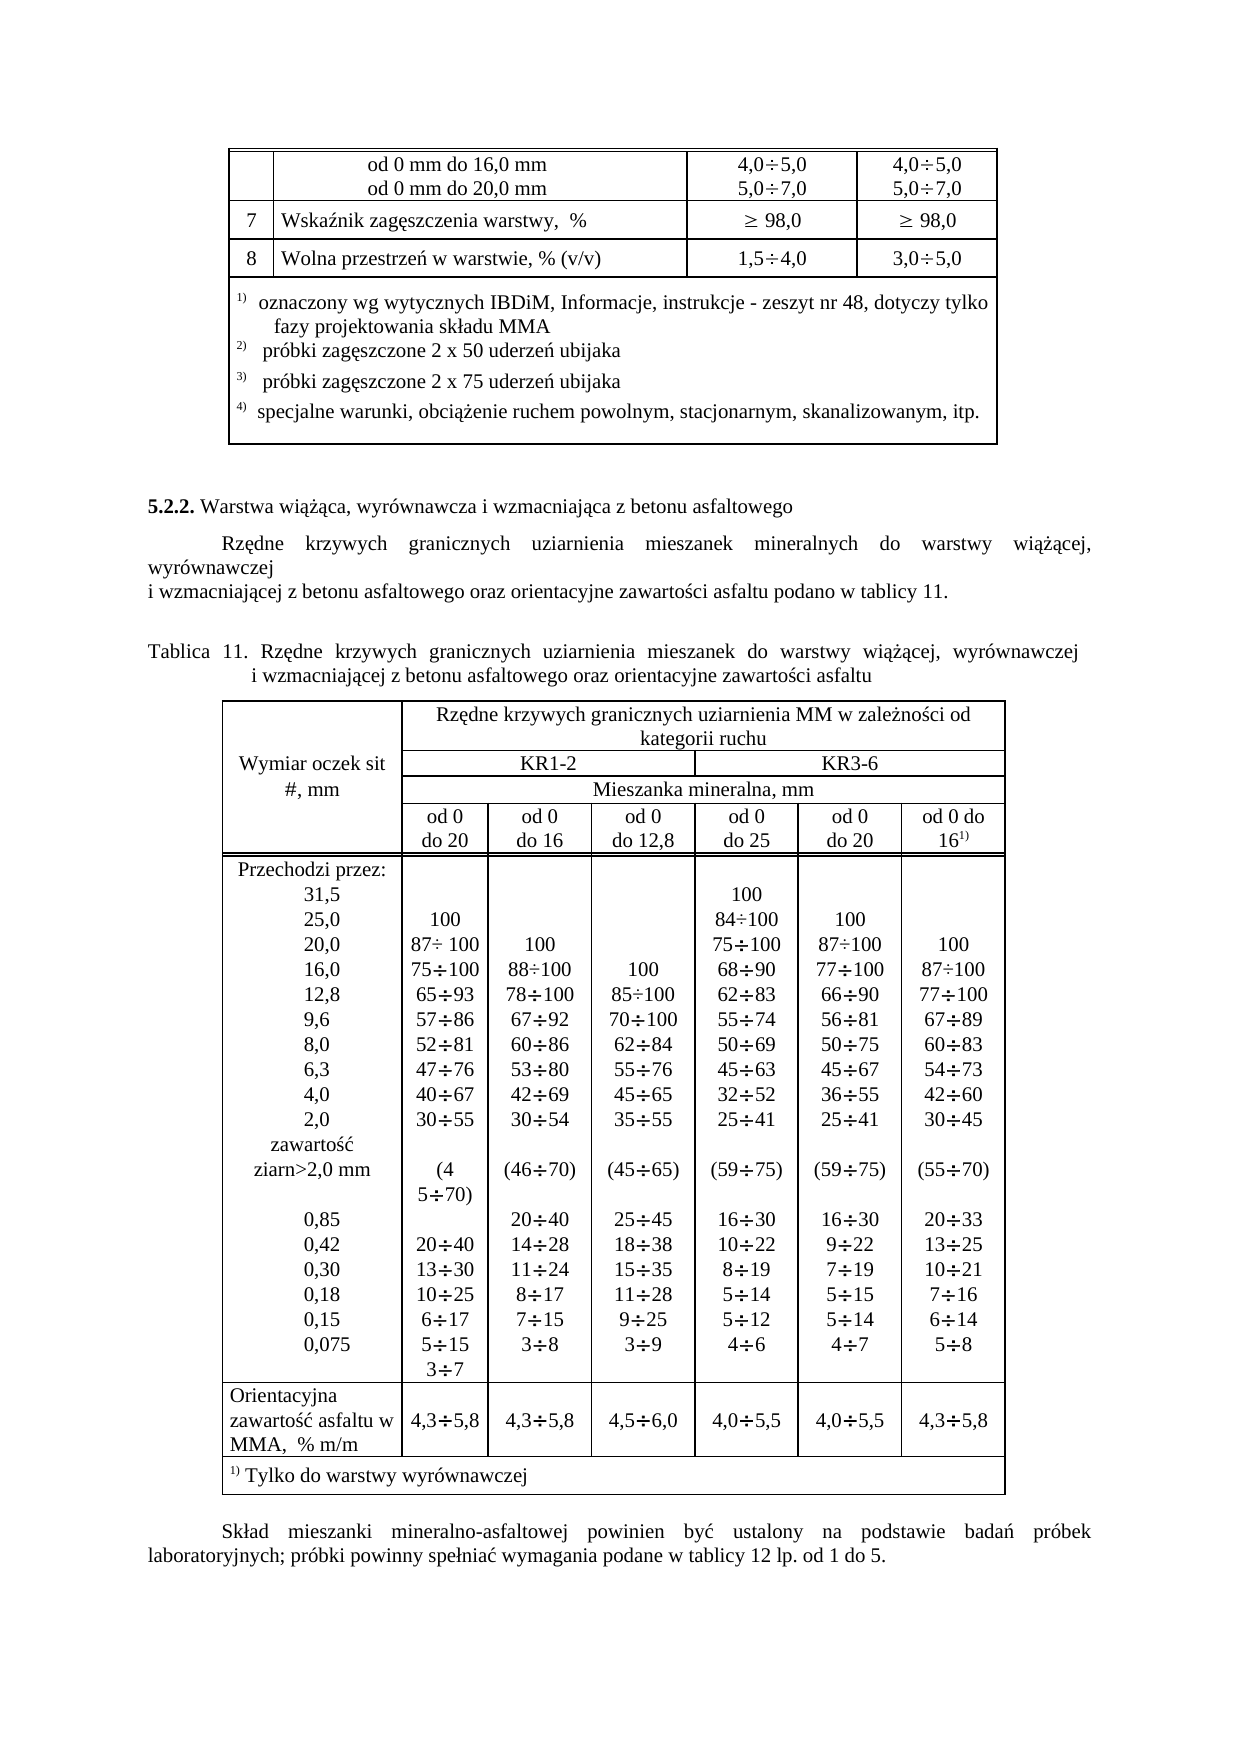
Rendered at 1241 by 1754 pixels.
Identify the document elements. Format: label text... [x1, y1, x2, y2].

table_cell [858, 152, 996, 200]
table_cell 3,05,0 [858, 240, 996, 276]
table_cell 100 85÷100 70100 6284 5576 4565 3555 (4565) 2545 1838 1535 1128 925 39 [592, 857, 694, 1382]
table_cell 4,35,8 [489, 1383, 591, 1456]
table_cell 4,05,5 [799, 1383, 901, 1456]
table_cell KR1-2 [403, 751, 694, 775]
table_cell 1,54,0 [688, 240, 856, 276]
table_cell KR3-6 [696, 751, 1004, 775]
table_cell 4,35,8 [902, 1383, 1004, 1456]
table_cell 1) Tylko do warstwy wyrównawczej [223, 1457, 1004, 1494]
table_cell od 0 do 161) [902, 804, 1004, 852]
table_cell od 0 do 20 [799, 804, 901, 852]
table_cell 98,0 [858, 201, 996, 238]
table_cell 98,0 [688, 201, 856, 238]
table_cell od 0 do 20 [403, 804, 487, 852]
table_cell Orientacyjna zawartość asfaltu w MMA, % m/m [223, 1383, 401, 1456]
table_cell Przechodzi przez: 31,5 25,0 20,0 16,0 12,8 9,6 8,0 6,3 4,0 2,0 zawartość ziarn> 0,85 0,42 0,30 0,18 0,15 0,075 [223, 857, 401, 1382]
table_cell , mm [223, 775, 401, 802]
table_cell 4,35,8 [403, 1383, 487, 1456]
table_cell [688, 152, 856, 200]
table_cell 6 [230, 152, 273, 200]
table_cell 8 [230, 240, 273, 276]
text 5.2.2. Warstwa wiążąca, wyrównawcza i wzmacniająca z betonu asfaltowego [148, 494, 1093, 518]
table_cell [223, 803, 401, 852]
table_cell 7 [230, 201, 273, 238]
table_cell 100 87÷100 77100 6690 5681 5075 4567 3655 2541 (5975) 1630 922 719 515 514 47 [799, 857, 901, 1382]
table_header [223, 702, 401, 749]
table_cell Wskaźnik zagęszczenia warstwy, % [274, 201, 686, 238]
text Rzędne krzywych granicznych uziarnienia mieszanek mineralnych do warstwy wiążącej, wyrównawczej i wzmacniającej z betonu asfaltowego oraz orientacyjne zawartości asfaltu podano w tablicy 11. [148, 531, 1093, 603]
text Skład mieszanki mineralno-asfaltowej powinien być ustalony na podstawie badań próbek laboratoryjnych; próbki powinny spełniać wymagania podane w tablicy 12 lp. od 1 do 5. [148, 1519, 1093, 1567]
table_cell 1) oznaczony wg wytycznych IBDiM, Informacje, instrukcje - zeszyt nr 48, dotyczy tylko fazy projektowania składu MMA 2) próbki zagęszczone 2 x 50 uderzeń ubijaka 3) próbki zagęszczone 2 x 75 uderzeń ubijaka 4) specjalne warunki, obciążenie ruchem powolnym, stacjonarnym, skanalizowanym, itp. [230, 278, 996, 443]
table_cell Mieszanka mineralna, mm [403, 777, 1004, 802]
table_cell Wolna przestrzeń w warstwie, % (v/v) [274, 240, 686, 276]
table_header Rzędne krzywych granicznych uziarnienia MM w zależności od kategorii ruchu [403, 702, 1004, 749]
table_cell Wymiar oczek sit [223, 750, 401, 775]
table_cell 100 84÷100 75100 6890 6283 5574 5069 4563 3252 2541 (5975) 1630 1022 819 514 512 46 [696, 857, 797, 1382]
table_cell od 0 do 12,8 [592, 804, 694, 852]
text Tablica 11. Rzędne krzywych granicznych uziarnienia mieszanek do warstwy wiążącej, wyrównawczej i wzmacniającej z betonu asfaltowego oraz orientacyjne zawartości asfaltu [148, 639, 1093, 687]
table_cell 4,56,0 [592, 1383, 694, 1456]
table_cell 100 88÷100 78100 6792 6086 5380 4269 3054 (4670) 2040 1428 1124 817 715 38 [489, 857, 591, 1382]
table_cell 4,05,5 [696, 1383, 797, 1456]
table_cell 100 87÷100 77100 6789 6083 5473 4260 3045 (5570) 2033 1325 1021 716 614 58 [902, 857, 1004, 1382]
table_cell od 0 do 16 [489, 804, 591, 852]
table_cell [274, 152, 686, 200]
table_cell 100 87÷ 100 75100 6593 5786 5281 4776 4067 3055 (4570) 2040 1330 1025 617 515 37 [403, 857, 487, 1382]
table_cell od 0 do 25 [696, 804, 797, 852]
